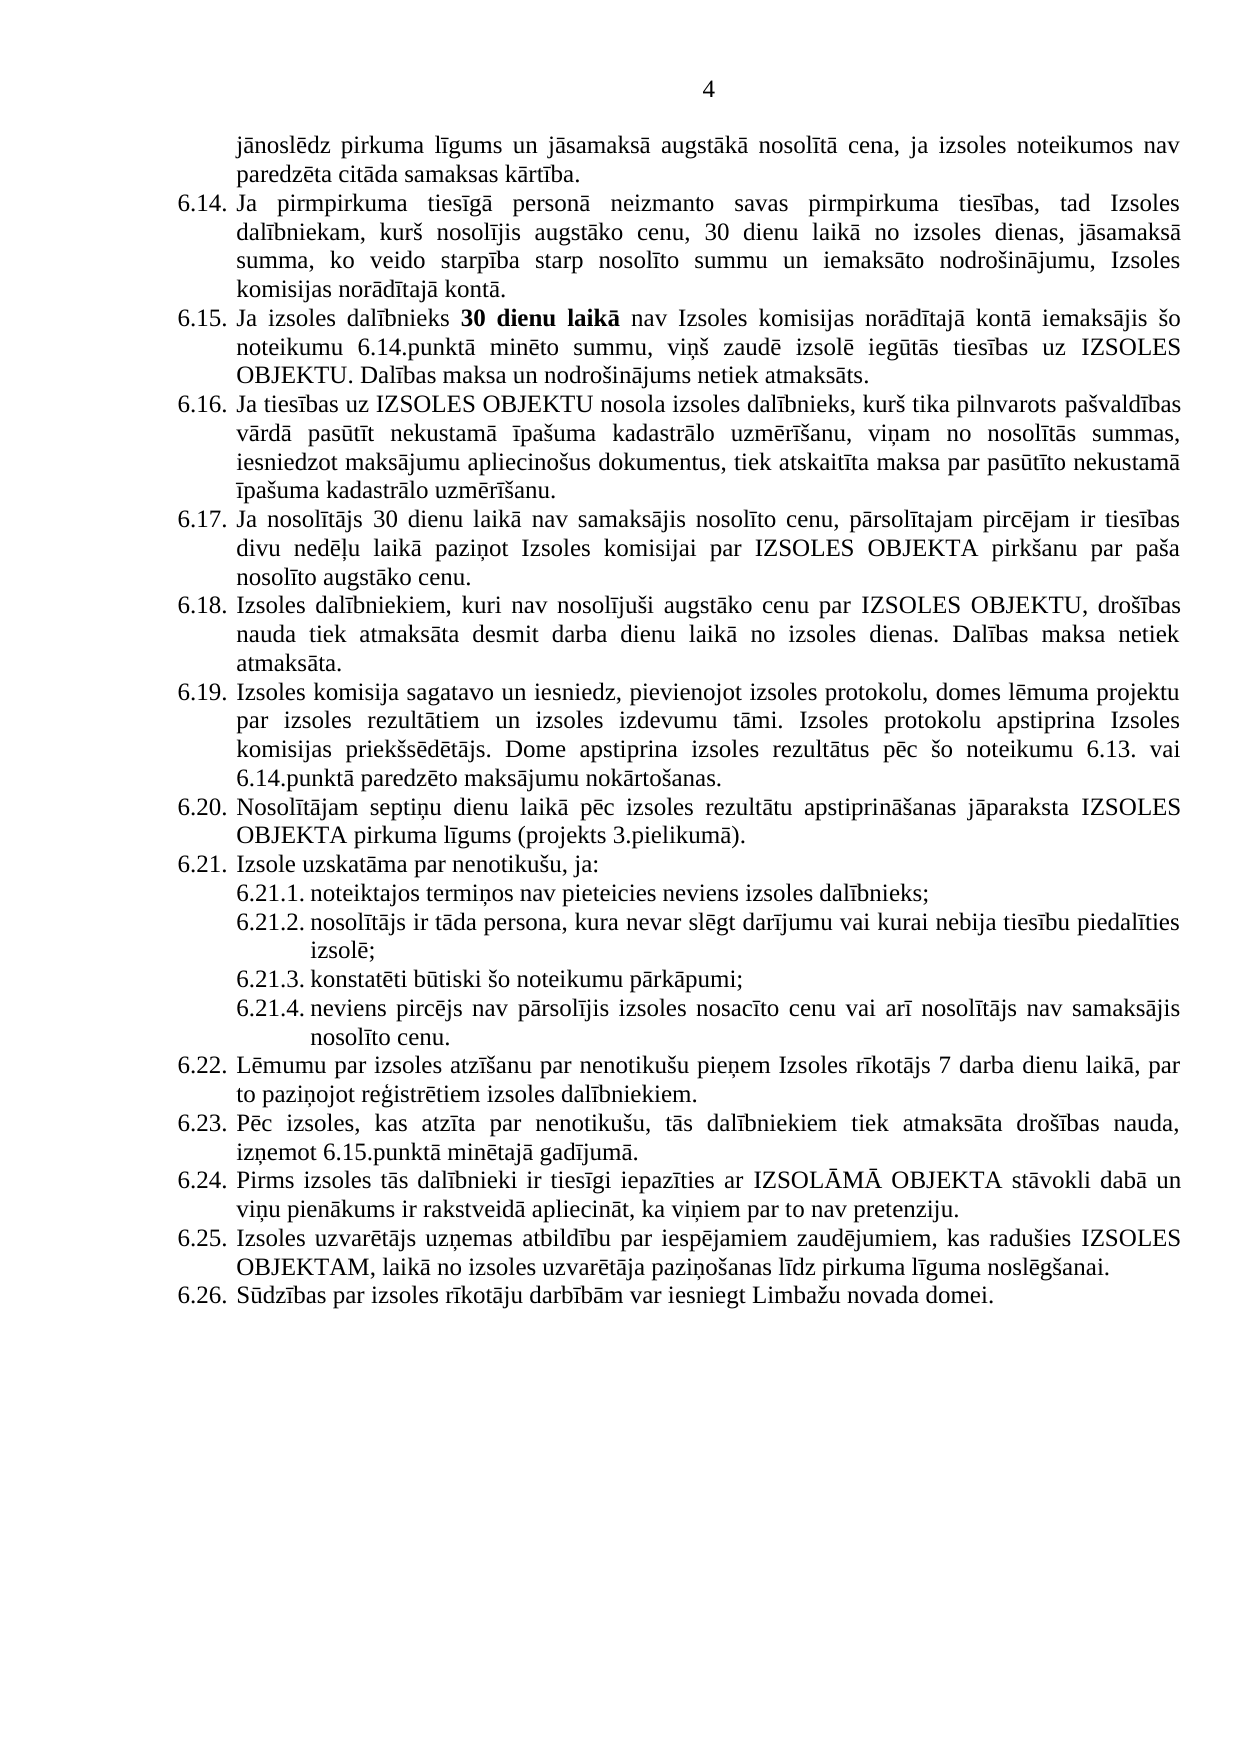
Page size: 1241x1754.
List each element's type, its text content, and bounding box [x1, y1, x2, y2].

list konstatēti būtiski šo noteikumu pārkāpumi; [236, 964, 1181, 993]
list Pēc izsoles, kas atzīta par nenotikušu, tās dalībniekiem tiek atmaksāta drošības nauda, izņemot 6.15.punktā minētajā gadījumā. [177, 1108, 1181, 1166]
list Ja tiesības uz IZSOLES OBJEKTU nosola izsoles dalībnieks, kurš tika pilnvarots pašvaldības vārdā pasūtīt nekustamā īpašuma kadastrālo uzmērīšanu, viņam no nosolītās summas, iesniedzot maksājumu apliecinošus dokumentus, tiek atskaitīta maksa par pasūtīto nekustamā īpašuma kadastrālo uzmērīšanu. [177, 389, 1181, 504]
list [177, 131, 1181, 188]
list Izsoles dalībniekiem, kuri nav nosolījuši augstāko cenu par izsoles objektu, drošības nauda tiek atmaksāta desmit darba dienu laikā no izsoles dienas. Dalības maksa netiek atmaksāta. [177, 591, 1181, 677]
list nosolītājs ir tāda persona, kura nevar slēgt darījumu vai kurai nebija tiesību piedalīties izsolē; [236, 907, 1181, 964]
list Nosolītājam septiņu dienu laikā pēc izsoles rezultātu apstiprināšanas jāparaksta izsolES objekta pirkuma līgums (projekts 3.pielikumā). [177, 792, 1181, 849]
list noteiktajos termiņos nav pieteicies neviens izsoles dalībnieks; [236, 878, 1181, 907]
list Ja izsoles dalībnieks 30 dienu laikā nav Izsoles komisijas norādītajā kontā iemaksājis šo noteikumu 6.14.punktā minēto summu, viņš zaudē izsolē iegūtās tiesības uz IZSOLES objektu. Dalības maksa un nodrošinājums netiek atmaksāts. [177, 303, 1181, 389]
list neviens pircējs nav pārsolījis izsoles nosacīto cenu vai arī nosolītājs nav samaksājis nosolīto cenu. [236, 993, 1181, 1051]
list Lēmumu par izsoles atzīšanu par nenotikušu pieņem Izsoles rīkotājs 7 darba dienu laikā, par to paziņojot reģistrētiem izsoles dalībniekiem. [177, 1051, 1181, 1108]
list Izsoles uzvarētājs uzņemas atbildību par iespējamiem zaudējumiem, kas radušies izsolES objektam, laikā no izsoles uzvarētāja paziņošanas līdz pirkuma līguma noslēgšanai. [177, 1223, 1181, 1281]
list Izsole uzskatāma par nenotikušu, ja: [177, 849, 1181, 878]
list Sūdzības par izsoles rīkotāju darbībām var iesniegt Limbažu novada domei. [177, 1281, 1181, 1309]
list Ja pirmpirkuma tiesīgā personā neizmanto savas pirmpirkuma tiesības, tad Izsoles dalībniekam, kurš nosolījis augstāko cenu, 30 dienu laikā no izsoles dienas, jāsamaksā summa, ko veido starpība starp nosolīto summu un iemaksāto nodrošinājumu, Izsoles komisijas norādītajā kontā. [177, 188, 1181, 303]
list Izsoles komisija sagatavo un iesniedz, pievienojot izsoles protokolu, domes lēmuma projektu par izsoles rezultātiem un izsoles izdevumu tāmi. Izsoles protokolu apstiprina Izsoles komisijas priekšsēdētājs. Dome apstiprina izsoles rezultātus pēc šo noteikumu 6.13. vai 6.14.punktā paredzēto maksājumu nokārtošanas. [177, 677, 1181, 792]
list Pirms izsoles tās dalībnieki ir tiesīgi iepazīties ar izsolāmā objekta stāvokli dabā un viņu pienākums ir rakstveidā apliecināt, ka viņiem par to nav pretenziju. [177, 1166, 1181, 1223]
list Ja nosolītājs 30 dienu laikā nav samaksājis nosolīto cenu, pārsolītajam pircējam ir tiesības divu nedēļu laikā paziņot Izsoles komisijai par IZSOLES OBJEKTA pirkšanu par paša nosolīto augstāko cenu. [177, 504, 1181, 591]
